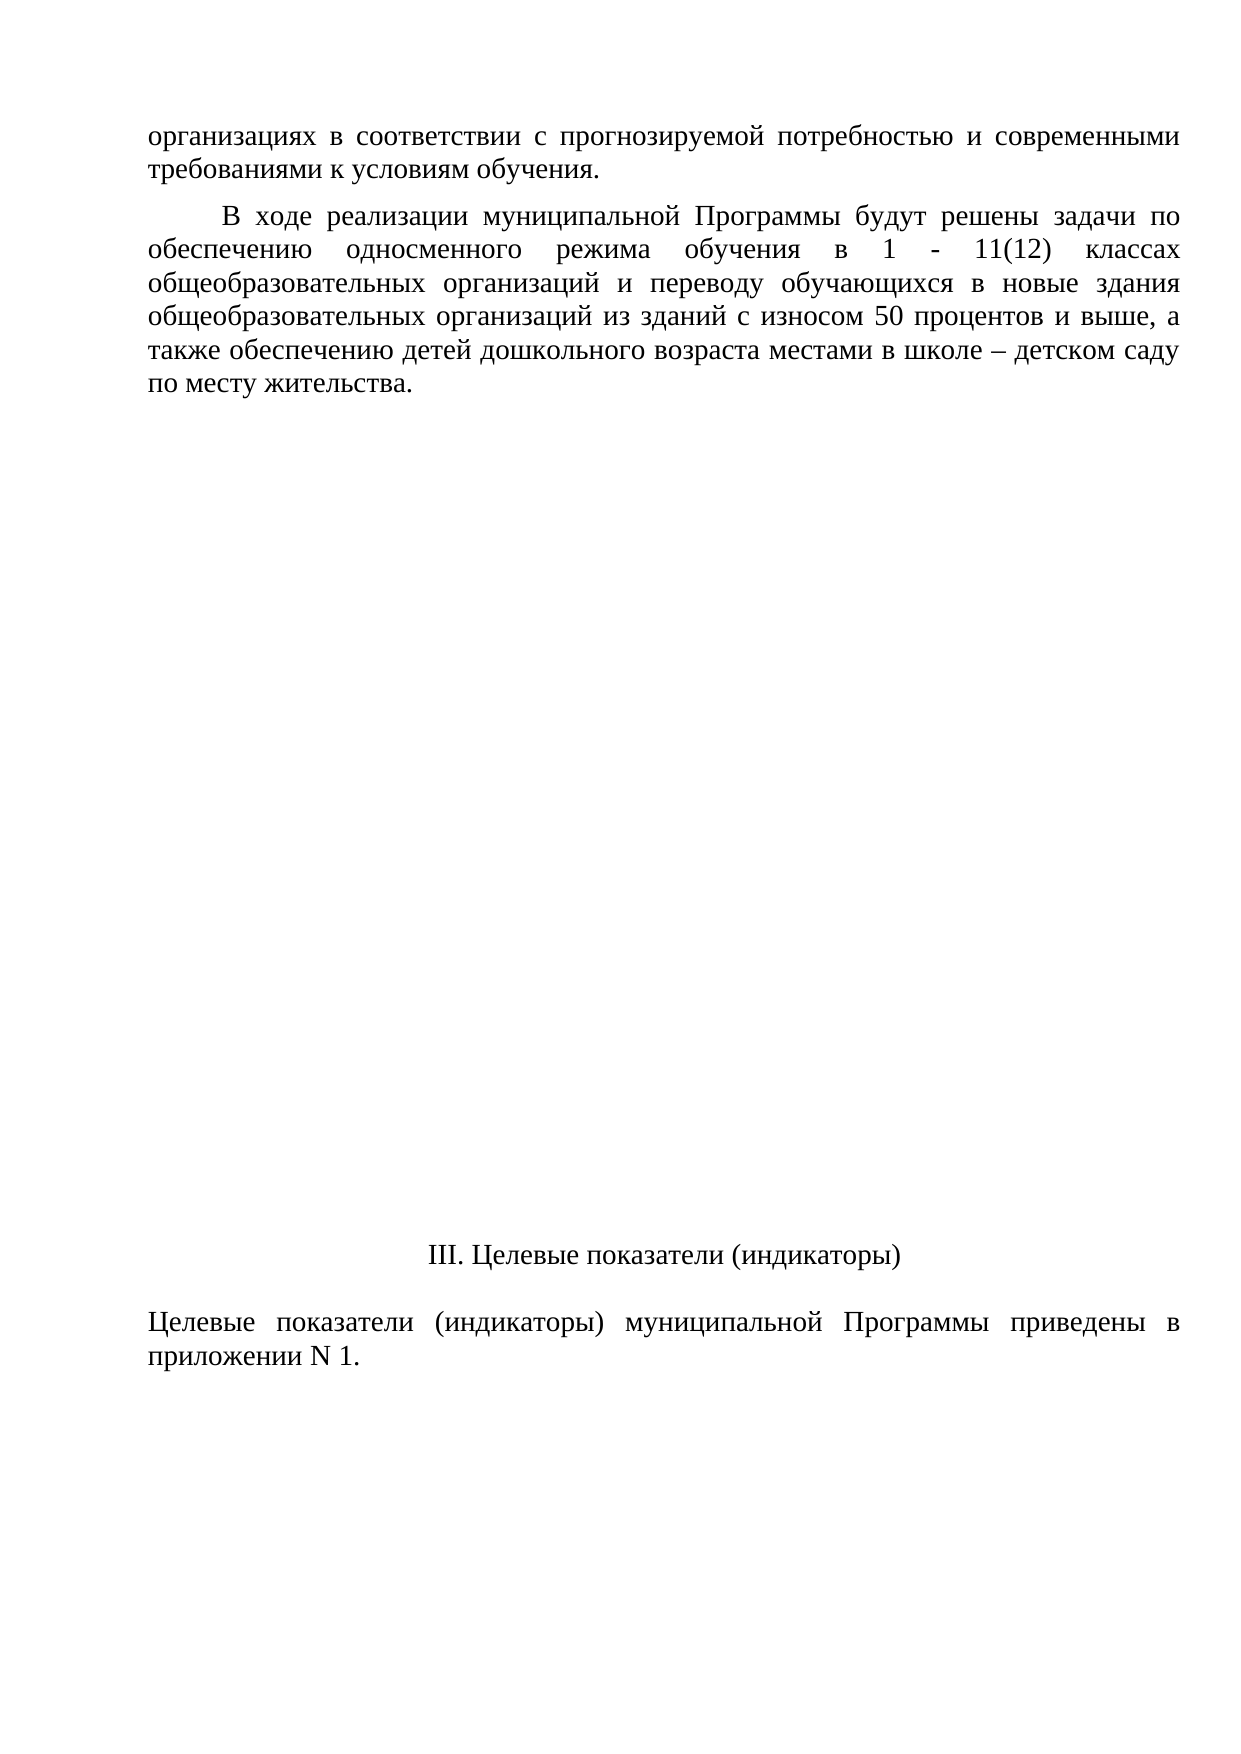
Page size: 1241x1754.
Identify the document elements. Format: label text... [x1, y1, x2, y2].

text III. Целевые показатели (индикаторы) [148, 1237, 1181, 1271]
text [148, 118, 1181, 185]
text Целевые показатели (индикаторы) муниципальной Программы приведены в приложении N 1. [148, 1304, 1181, 1372]
text В ходе реализации муниципальной Программы будут решены задачи по обеспечению односменного режима обучения в 1 - 11(12) классах общеобразовательных организаций и переводу обучающихся в новые здания общеобразовательных организаций из зданий с износом 50 процентов и выше, а также обеспечению детей дошкольного возраста местами в школе – детском саду по месту жительства. [148, 198, 1181, 399]
